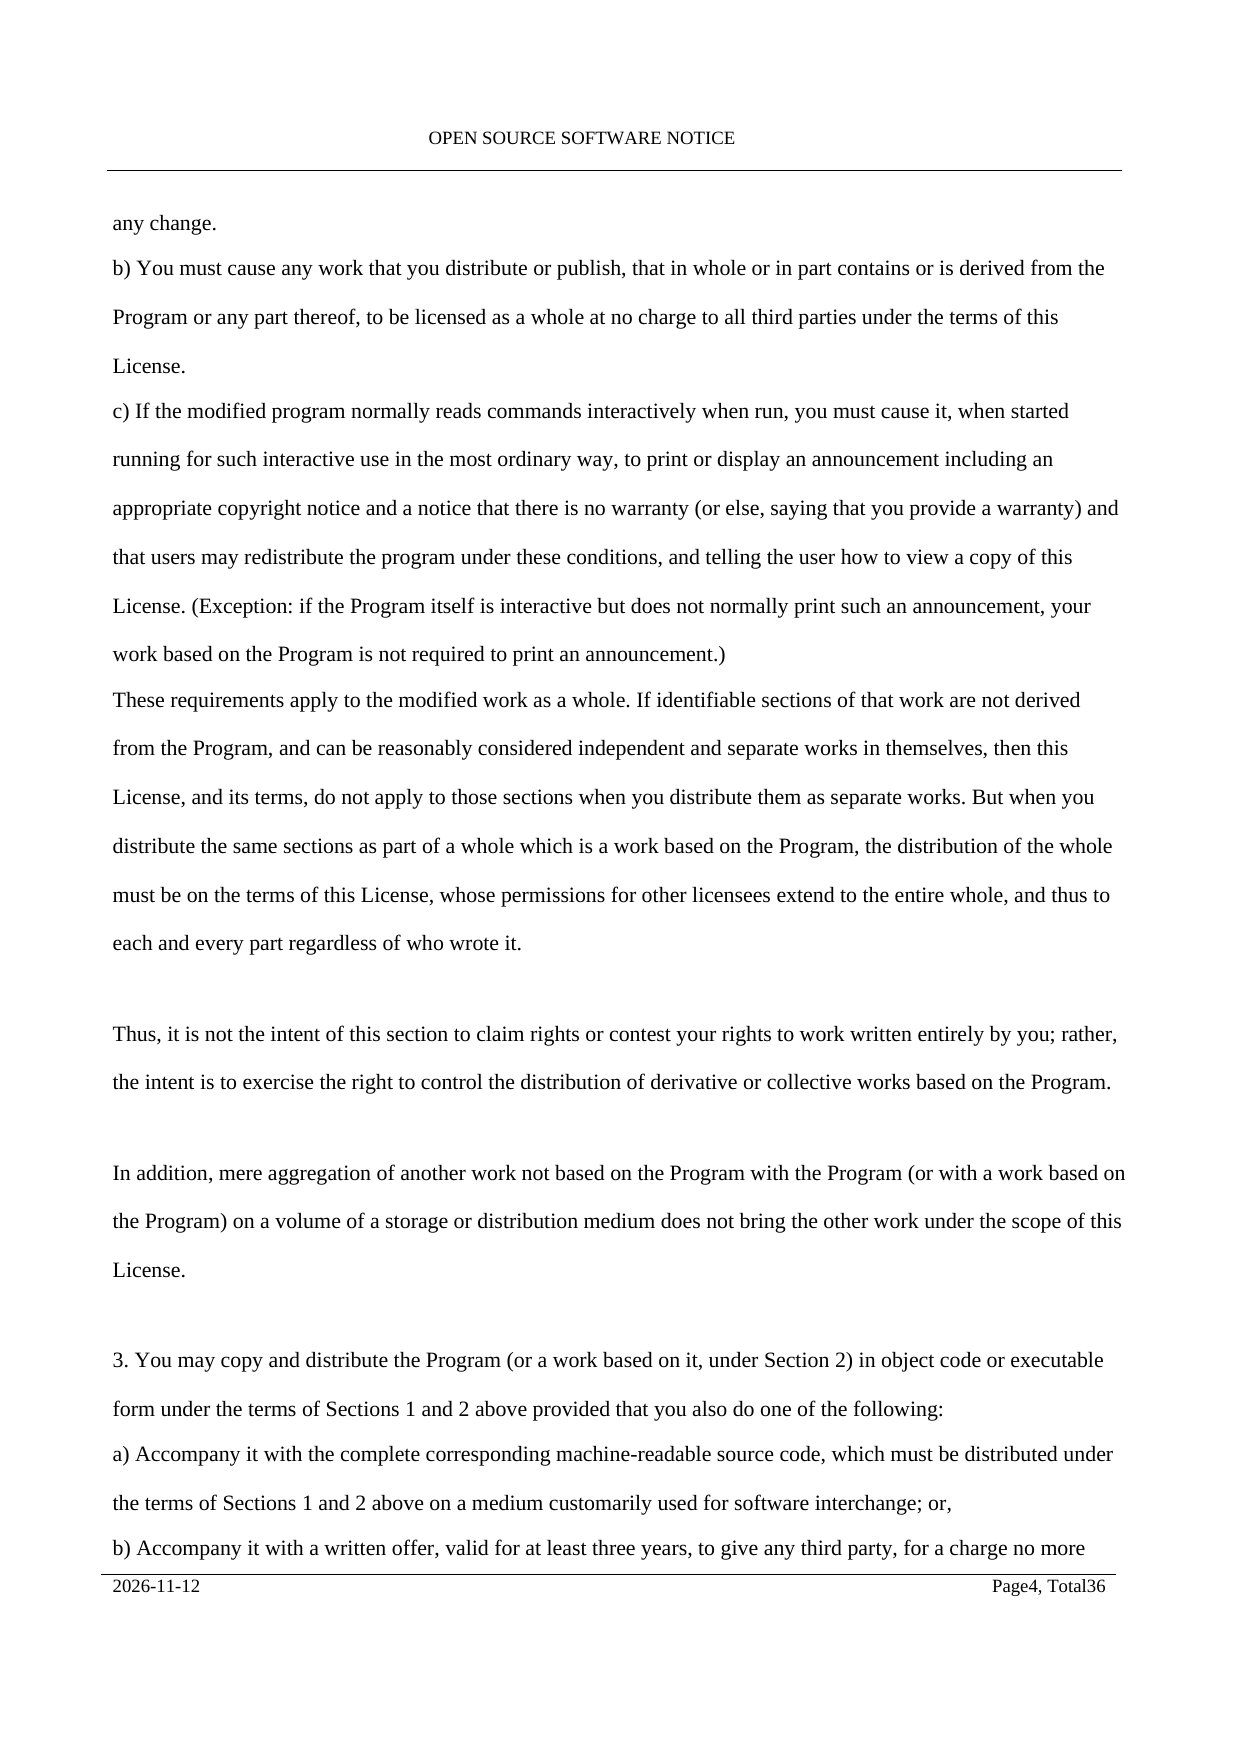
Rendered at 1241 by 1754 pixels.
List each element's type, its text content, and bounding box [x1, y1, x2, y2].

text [112, 206, 1128, 239]
text b) You must cause any work that you distribute or publish, that in whole or in part contains or is derived from the Program or any part thereof, to be licensed as a whole at no charge to all third parties under the terms of this License. [112, 251, 1128, 381]
text a) Accompany it with the complete corresponding machine-readable source code, which must be distributed under the terms of Sections 1 and 2 above on a medium customarily used for software interchange; or, [112, 1437, 1128, 1519]
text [112, 1531, 1128, 1564]
text c) If the modified program normally reads commands interactively when run, you must cause it, when started running for such interactive use in the most ordinary way, to print or display an announcement including an appropriate copyright notice and a notice that there is no warranty (or else, saying that you provide a warranty) and that users may redistribute the program under these conditions, and telling the user how to view a copy of this License. (Exception: if the Program itself is interactive but does not normally print such an announcement, your work based on the Program is not required to print an announcement.) [112, 394, 1128, 670]
text 3. You may copy and distribute the Program (or a work based on it, under Section 2) in object code or executable form under the terms of Sections 1 and 2 above provided that you also do one of the following: [112, 1343, 1128, 1425]
text Thus, it is not the intent of this section to claim rights or contest your rights to work written entirely by you; rather, the intent is to exercise the right to control the distribution of derivative or collective works based on the Program. [112, 1017, 1128, 1098]
text In addition, mere aggregation of another work not based on the Program with the Program (or with a work based on the Program) on a volume of a storage or distribution medium does not bring the other work under the scope of this License. [112, 1156, 1128, 1286]
text These requirements apply to the modified work as a whole. If identifiable sections of that work are not derived from the Program, and can be reasonably considered independent and separate works in themselves, then this License, and its terms, do not apply to those sections when you distribute them as separate works. But when you distribute the same sections as part of a whole which is a work based on the Program, the distribution of the whole must be on the terms of this License, whose permissions for other licensees extend to the entire whole, and thus to each and every part regardless of who wrote it. [112, 683, 1128, 959]
